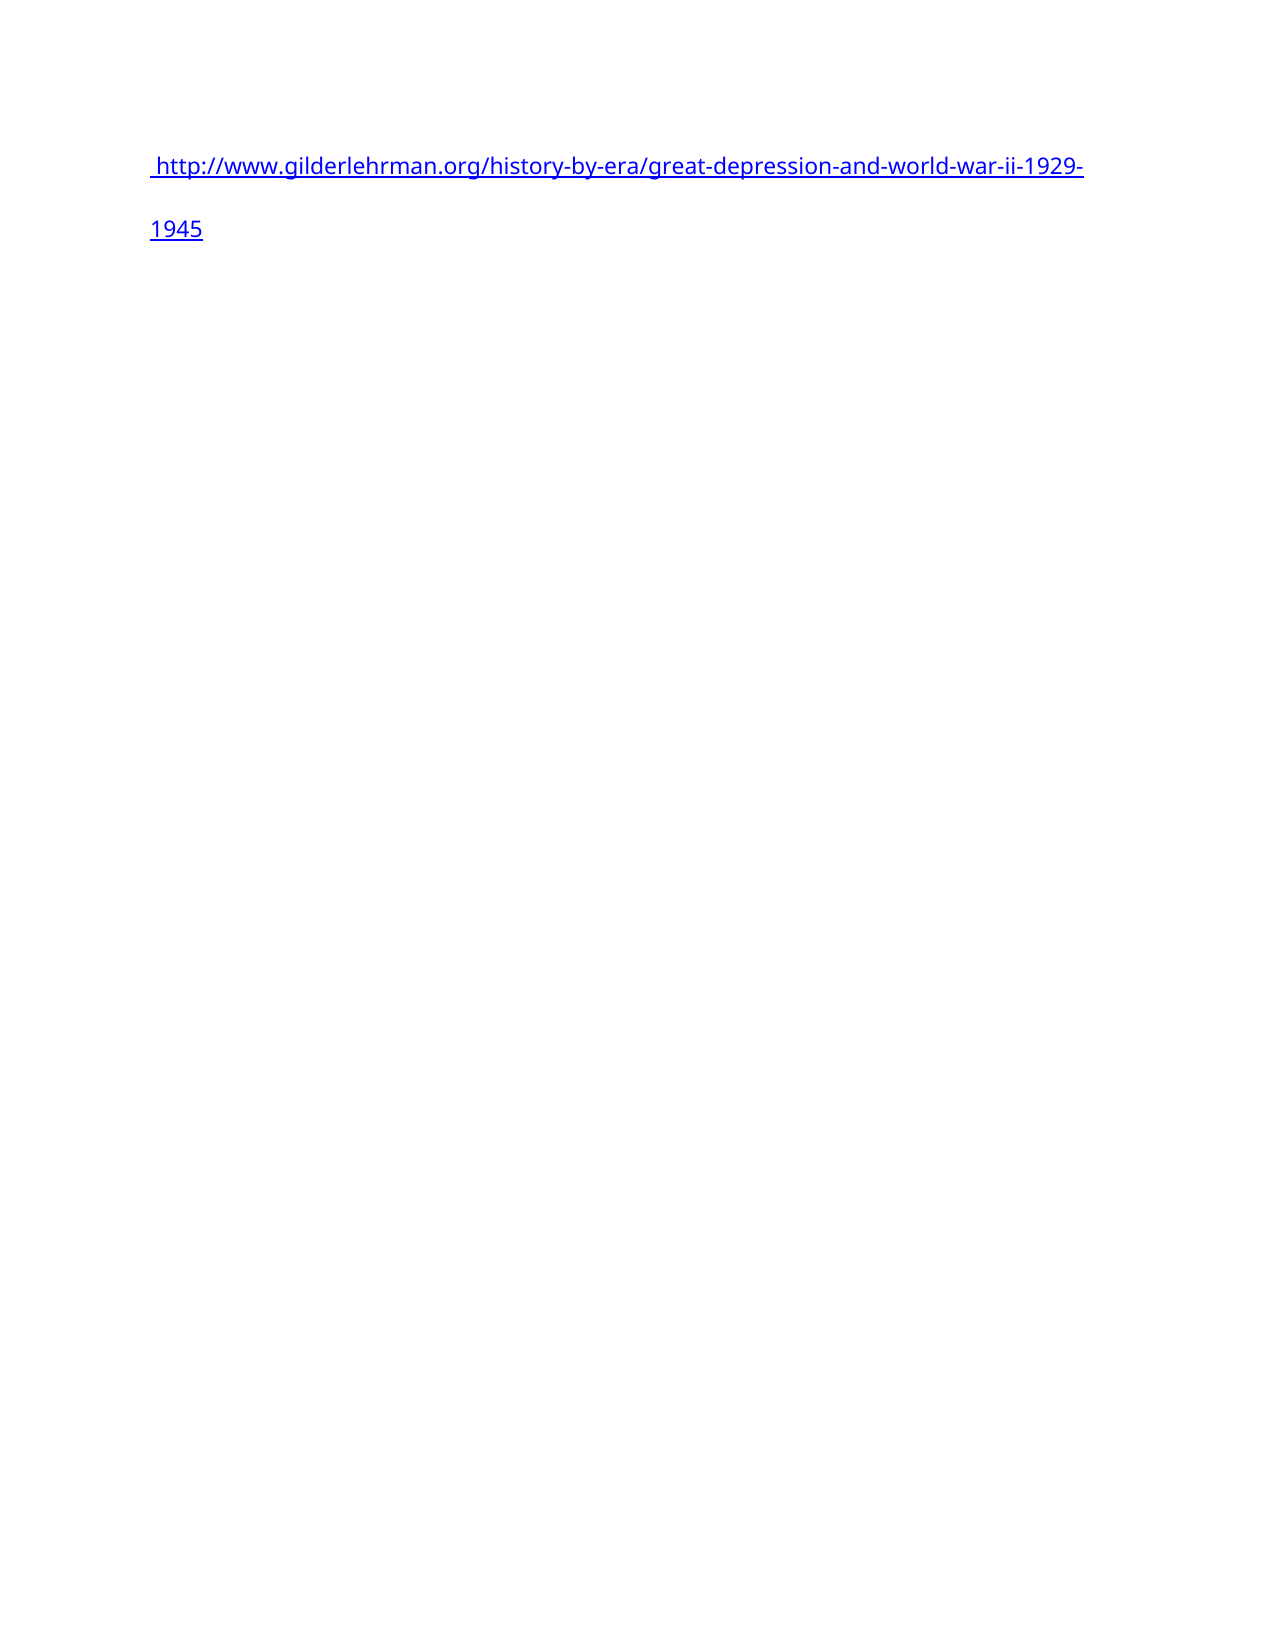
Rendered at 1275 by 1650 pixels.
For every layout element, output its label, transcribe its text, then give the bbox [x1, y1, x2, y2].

list http://www.gilderlehrman.org/history-by-era/great-depression-and-world-war-ii-1929-1945 [150, 150, 1125, 244]
